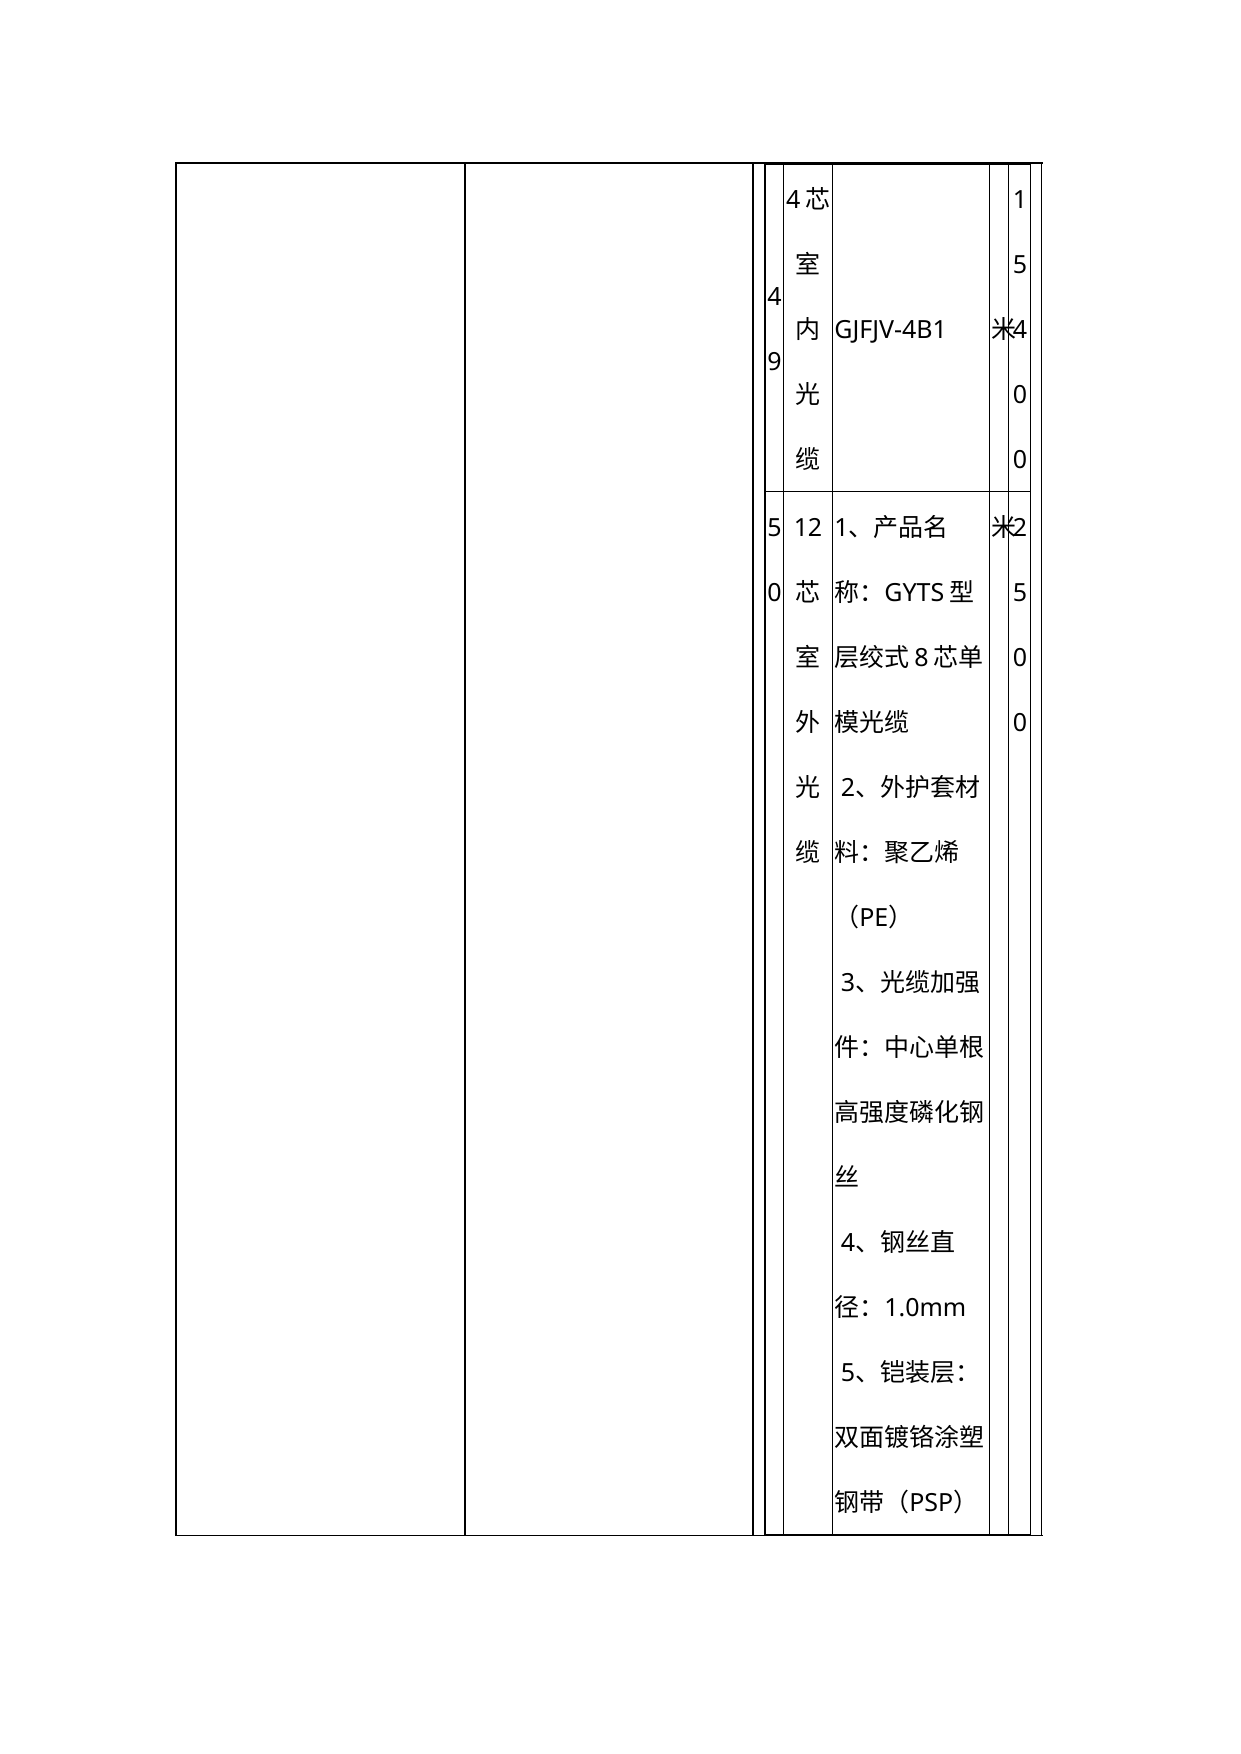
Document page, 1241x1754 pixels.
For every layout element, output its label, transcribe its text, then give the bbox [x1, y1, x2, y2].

table_cell 1 [177, 164, 464, 1535]
table_cell [1009, 492, 1030, 1534]
table_cell [466, 164, 752, 1535]
table_cell [833, 165, 989, 491]
table_cell [833, 492, 989, 1534]
table_cell [990, 492, 1008, 1534]
table_cell [1031, 164, 1041, 1535]
table_cell [754, 164, 764, 1535]
table_cell [784, 165, 832, 491]
table_cell [784, 492, 832, 1534]
table_cell [990, 165, 1008, 491]
table_cell [766, 165, 783, 491]
table_cell [1009, 165, 1030, 491]
table_cell [766, 492, 783, 1534]
